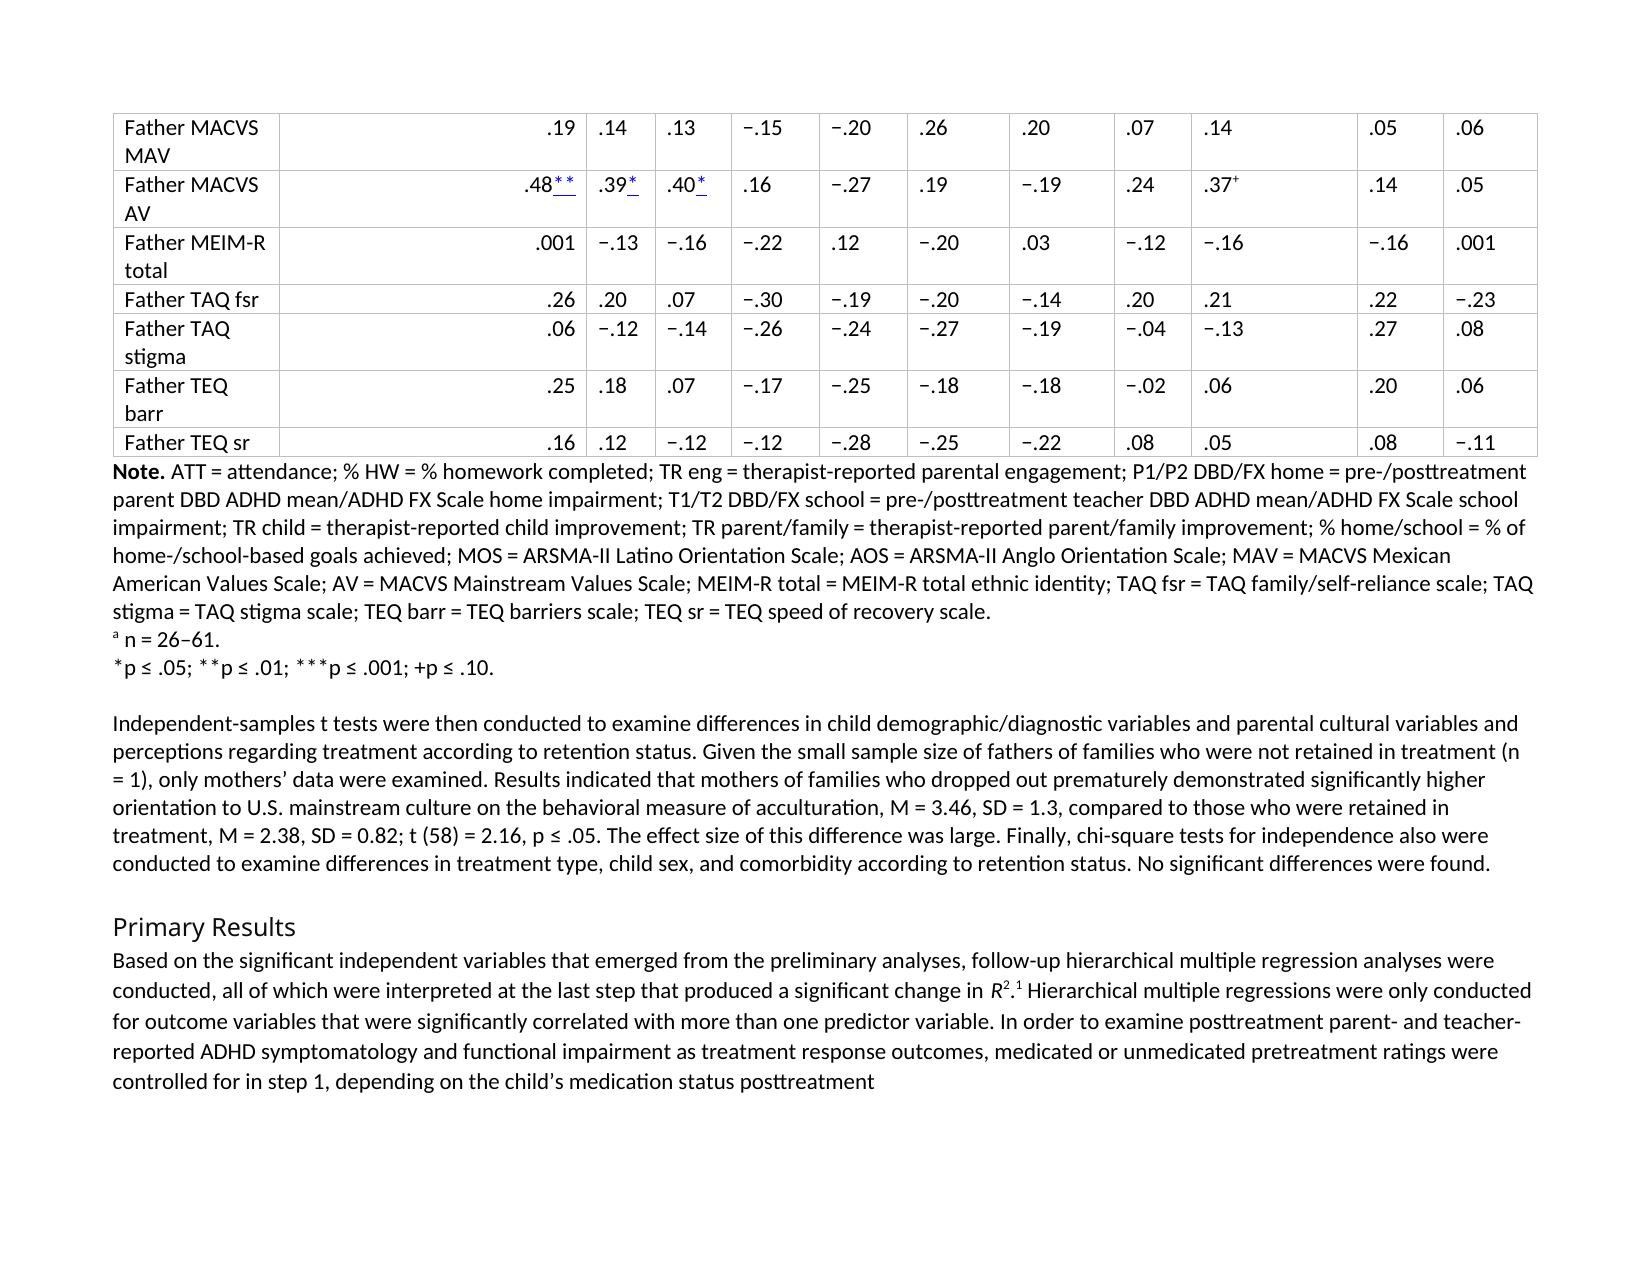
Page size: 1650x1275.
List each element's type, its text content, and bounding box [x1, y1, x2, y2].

table_cell .06 [1192, 371, 1357, 427]
table_cell .06 [1444, 371, 1537, 427]
table_cell .05 [1444, 171, 1537, 227]
table_cell .25 [280, 371, 586, 427]
table_cell .07 [656, 285, 731, 313]
table_cell −.12 [587, 314, 655, 370]
table_cell .16 [732, 171, 819, 227]
table_cell −.19 [1010, 314, 1114, 370]
table_cell −.17 [732, 371, 819, 427]
table_cell −.22 [1010, 428, 1114, 456]
table_cell .08 [1444, 314, 1537, 370]
table_cell −.26 [732, 314, 819, 370]
table_cell Father MACVS MAV [114, 114, 279, 169]
text a n = 26–61. [112, 625, 1537, 653]
table_cell Father TAQ stigma [114, 314, 279, 370]
table_cell .18 [587, 371, 655, 427]
table_cell −.16 [1192, 228, 1357, 284]
table_cell .27 [1358, 314, 1443, 370]
table_cell −.18 [908, 371, 1009, 427]
table_cell .06 [1444, 114, 1537, 169]
table_cell −.22 [732, 228, 819, 284]
table_cell .07 [1115, 114, 1191, 169]
table_cell −.20 [820, 114, 907, 169]
table_cell −.02 [1115, 371, 1191, 427]
table_cell .21 [1192, 285, 1357, 313]
table_cell −.19 [1010, 171, 1114, 227]
text Note. ATT = attendance; % HW = % homework completed; TR eng = therapist-reported parental engagement; P1/P2 DBD/FX home = pre-/posttreatment parent DBD ADHD mean/ADHD FX Scale home impairment; T1/T2 DBD/FX school = pre-/posttreatment teacher DBD ADHD mean/ADHD FX Scale school impairment; TR child = therapist-reported child improvement; TR parent/family = therapist-reported parent/family improvement; % home/school = % of home-/school-based goals achieved; MOS = ARSMA-II Latino Orientation Scale; AOS = ARSMA-II Anglo Orientation Scale; MAV = MACVS Mexican American Values Scale; AV = MACVS Mainstream Values Scale; MEIM-R total = MEIM-R total ethnic identity; TAQ fsr = TAQ family/self-reliance scale; TAQ stigma = TAQ stigma scale; TEQ barr = TEQ barriers scale; TEQ sr = TEQ speed of recovery scale. [112, 457, 1537, 625]
table_cell −.28 [820, 428, 907, 456]
table_cell .20 [1115, 285, 1191, 313]
table_cell .001 [280, 228, 586, 284]
table_cell .07 [656, 371, 731, 427]
table_cell .13 [656, 114, 731, 169]
table_cell −.14 [656, 314, 731, 370]
table_cell .03 [1010, 228, 1114, 284]
table_cell −.12 [732, 428, 819, 456]
table_cell .19 [280, 114, 586, 169]
table_cell .08 [1115, 428, 1191, 456]
table_cell −.18 [1010, 371, 1114, 427]
table_cell −.25 [820, 371, 907, 427]
table_cell .48** [280, 171, 586, 227]
table_cell −.25 [908, 428, 1009, 456]
table_cell .14 [1358, 171, 1443, 227]
table_cell .20 [587, 285, 655, 313]
table_cell .12 [587, 428, 655, 456]
table_cell −.14 [1010, 285, 1114, 313]
table_cell −.04 [1115, 314, 1191, 370]
table_cell −.12 [1115, 228, 1191, 284]
table_cell −.16 [656, 228, 731, 284]
table_cell .20 [1010, 114, 1114, 169]
table_cell −.20 [908, 285, 1009, 313]
table_cell −.13 [587, 228, 655, 284]
table_cell −.11 [1444, 428, 1537, 456]
text Independent-samples t tests were then conducted to examine differences in child demographic/diagnostic variables and parental cultural variables and perceptions regarding treatment according to retention status. Given the small sample size of fathers of families who were not retained in treatment (n = 1), only mothers’ data were examined. Results indicated that mothers of families who dropped out prematurely demonstrated significantly higher orientation to U.S. mainstream culture on the behavioral measure of acculturation, M = 3.46, SD = 1.3, compared to those who were retained in treatment, M = 2.38, SD = 0.82; t (58) = 2.16, p ≤ .05. The effect size of this difference was large. Finally, chi-square tests for independence also were conducted to examine differences in treatment type, child sex, and comorbidity according to retention status. No significant differences were found. [112, 709, 1537, 877]
table_cell −.30 [732, 285, 819, 313]
table_cell .06 [280, 314, 586, 370]
table_cell .26 [908, 114, 1009, 169]
table_cell −.12 [656, 428, 731, 456]
table_cell .05 [1358, 114, 1443, 169]
table_cell −.19 [820, 285, 907, 313]
table_cell .22 [1358, 285, 1443, 313]
subtitle Primary Results [112, 909, 1537, 944]
table_cell −.23 [1444, 285, 1537, 313]
text *p ≤ .05; **p ≤ .01; ***p ≤ .001; +p ≤ .10. [112, 653, 1537, 681]
table_cell Father MACVS AV [114, 171, 279, 227]
table_cell .40* [656, 171, 731, 227]
table_cell .12 [820, 228, 907, 284]
table_cell .37+ [1192, 171, 1357, 227]
table_cell .08 [1358, 428, 1443, 456]
table_cell Father TEQ barr [114, 371, 279, 427]
table_cell .05 [1192, 428, 1357, 456]
table_cell .14 [1192, 114, 1357, 169]
table_cell .20 [1358, 371, 1443, 427]
table_cell −.16 [1358, 228, 1443, 284]
text Based on the significant independent variables that emerged from the preliminary analyses, follow-up hierarchical multiple regression analyses were conducted, all of which were interpreted at the last step that produced a significant change in R2.1 Hierarchical multiple regressions were only conducted for outcome variables that were significantly correlated with more than one predictor variable. In order to examine posttreatment parent- and teacher-reported ADHD symptomatology and functional impairment as treatment response outcomes, medicated or unmedicated pretreatment ratings were controlled for in step 1, depending on the child’s medication status posttreatment [112, 946, 1537, 1095]
table_cell −.27 [820, 171, 907, 227]
table_cell −.15 [732, 114, 819, 169]
table_cell Father TAQ fsr [114, 285, 279, 313]
table_cell .26 [280, 285, 586, 313]
table_cell .19 [908, 171, 1009, 227]
table_cell Father MEIM-R total [114, 228, 279, 284]
table_cell −.24 [820, 314, 907, 370]
table_cell −.13 [1192, 314, 1357, 370]
table_cell Father TEQ sr [114, 428, 279, 456]
table_cell .001 [1444, 228, 1537, 284]
table_cell .14 [587, 114, 655, 169]
table_cell .16 [280, 428, 586, 456]
table_cell .24 [1115, 171, 1191, 227]
table_cell .39* [587, 171, 655, 227]
table_cell −.20 [908, 228, 1009, 284]
table_cell −.27 [908, 314, 1009, 370]
